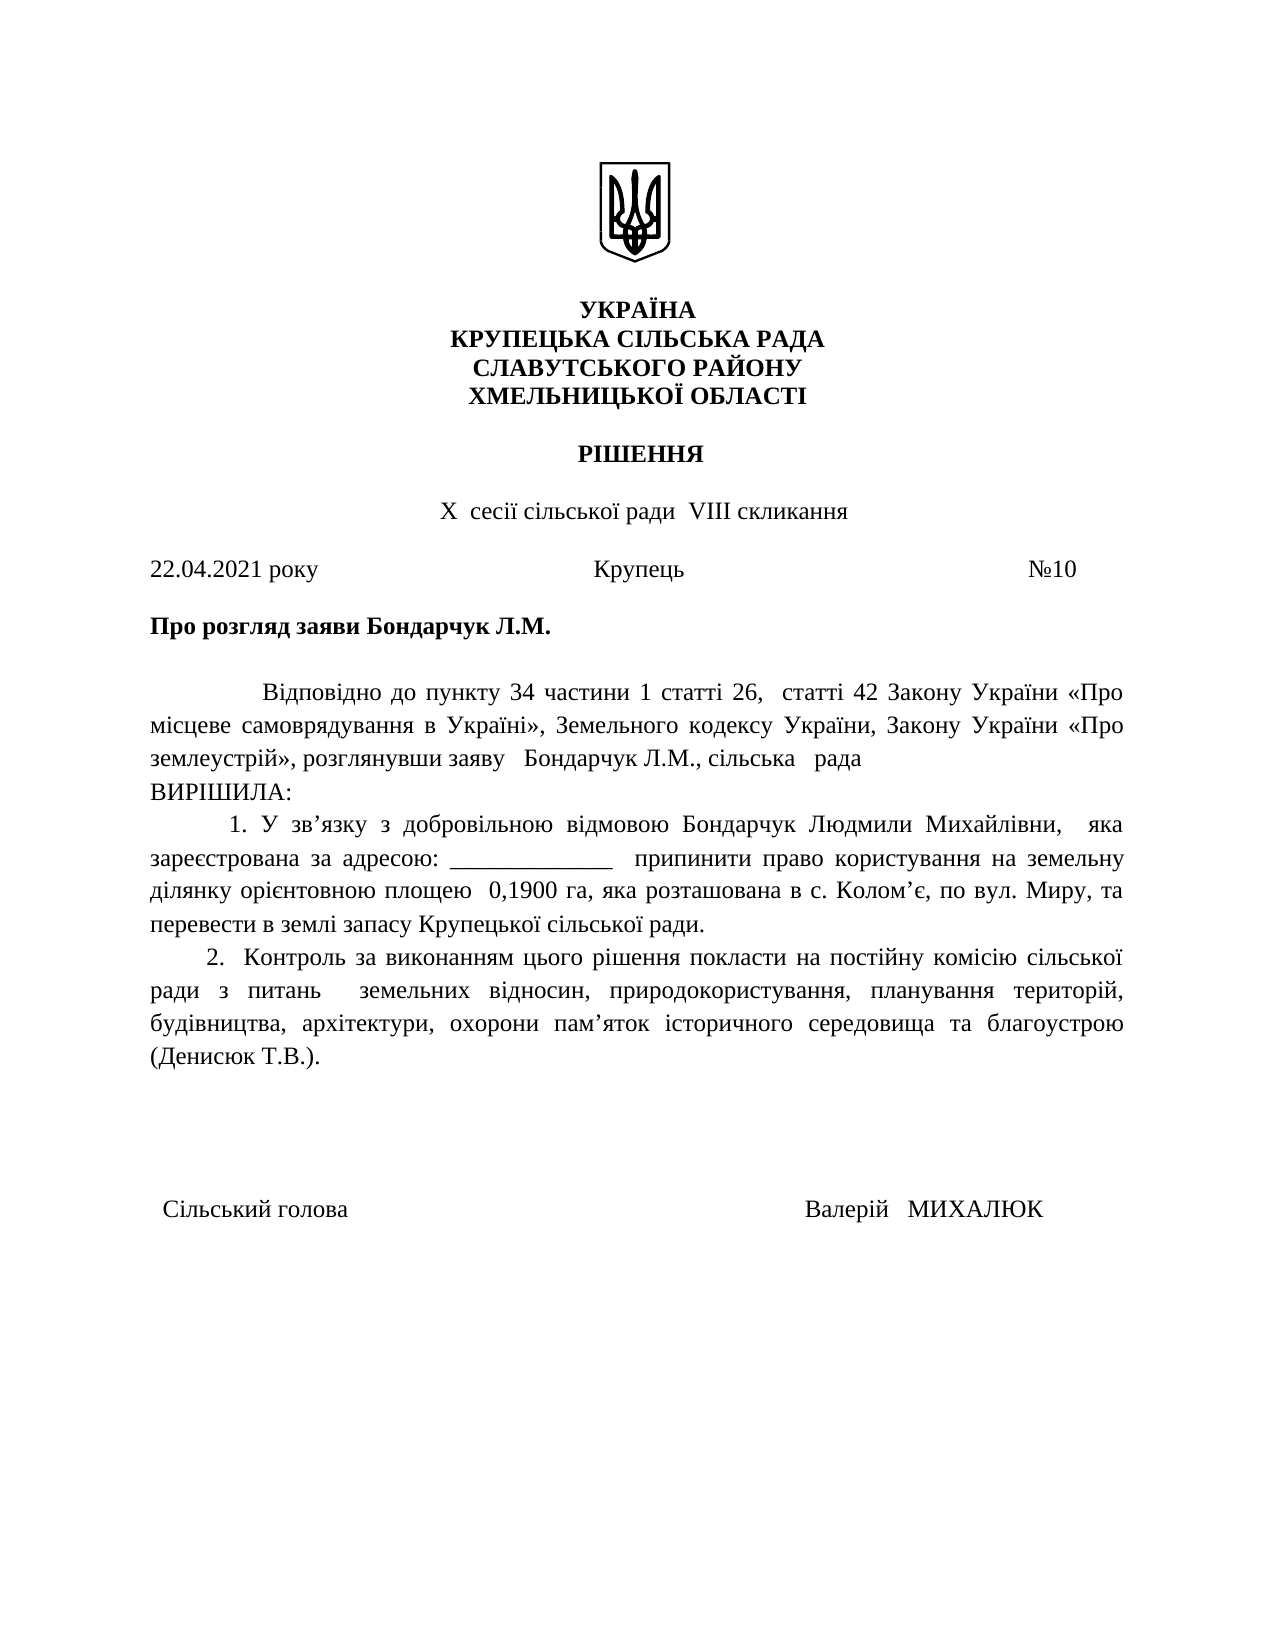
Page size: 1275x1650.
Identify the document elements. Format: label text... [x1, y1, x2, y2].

text КРУПЕЦЬКА СІЛЬСЬКА РАДА [150, 324, 1125, 353]
text 22.04.2021 року Крупець №10 [150, 554, 1125, 583]
text 1. У зв’язку з добровільною відмовою Бондарчук Людмили Михайлівни, яка зареєстрована за адресою: _____________ припинити право користування на земельну ділянку орієнтовною площею 0,1900 га, яка розташована в с. Колом’є, по вул. Миру, та перевести в землі запасу Крупецької сільської ради. [150, 809, 1125, 937]
text ВИРІШИЛА: [150, 777, 1125, 805]
text УКРАЇНА [150, 295, 1125, 324]
text 2. Контроль за виконанням цього рішення покласти на постійну комісію сільської ради з питань земельних відносин, природокористування, планування територій, будівництва, архітектури, охорони пам’яток історичного середовища та благоустрою (Денисюк Т.В.). [150, 942, 1125, 1069]
text Сільський голова Валерій МИХАЛЮК [150, 1194, 1125, 1222]
text Відповідно до пункту 34 частини 1 статті 26, статті 42 Закону України «Про місцеве самоврядування в Україні», Земельного кодексу України, Закону України «Про землеустрій», розглянувши заяву Бондарчук Л.М., сільська рада [150, 677, 1125, 772]
text РІШЕННЯ [150, 439, 1125, 468]
text Х сесії сільської ради VІІІ скликання [150, 496, 1125, 525]
text СЛАВУТСЬКОГО РАЙОНУ [150, 353, 1125, 381]
text Про розгляд заяви Бондарчук Л.М. [150, 611, 1125, 640]
text ХМЕЛЬНИЦЬКОЇ ОБЛАСТІ [150, 381, 1125, 410]
